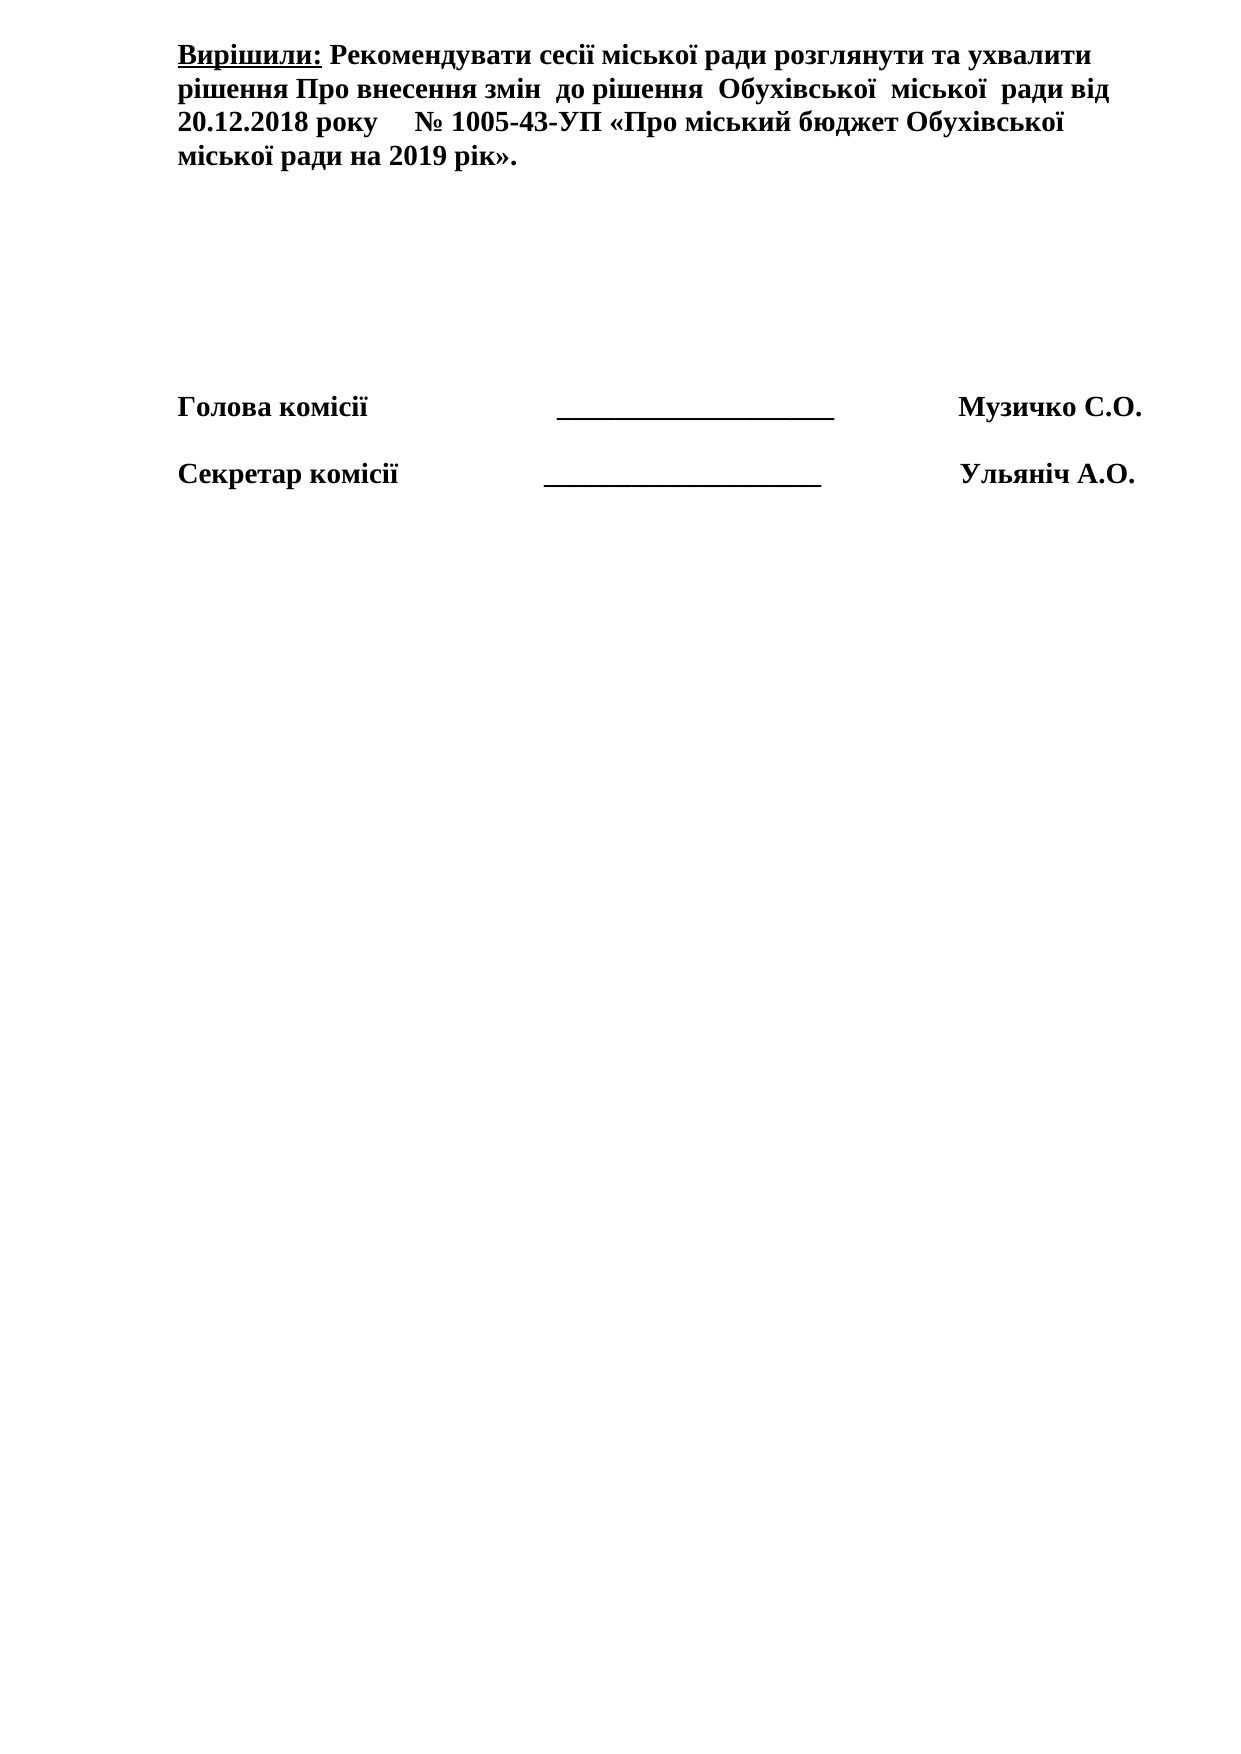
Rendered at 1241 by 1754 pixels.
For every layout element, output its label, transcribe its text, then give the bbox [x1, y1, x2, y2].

text Вирішили: Рекомендувати сесії міської ради розглянути та ухвалити рішення Про внесення змін до рішення Обухівської міської ради від 20.12.2018 року № 1005-43-УП «Про міський бюджет Обухівської міської ради на 2019 рік». [177, 37, 1152, 172]
text Голова комісії ___________________ Музичко С.О. [177, 389, 1152, 423]
text Секретар комісії ___________________ Ульяніч А.О. [177, 456, 1152, 490]
